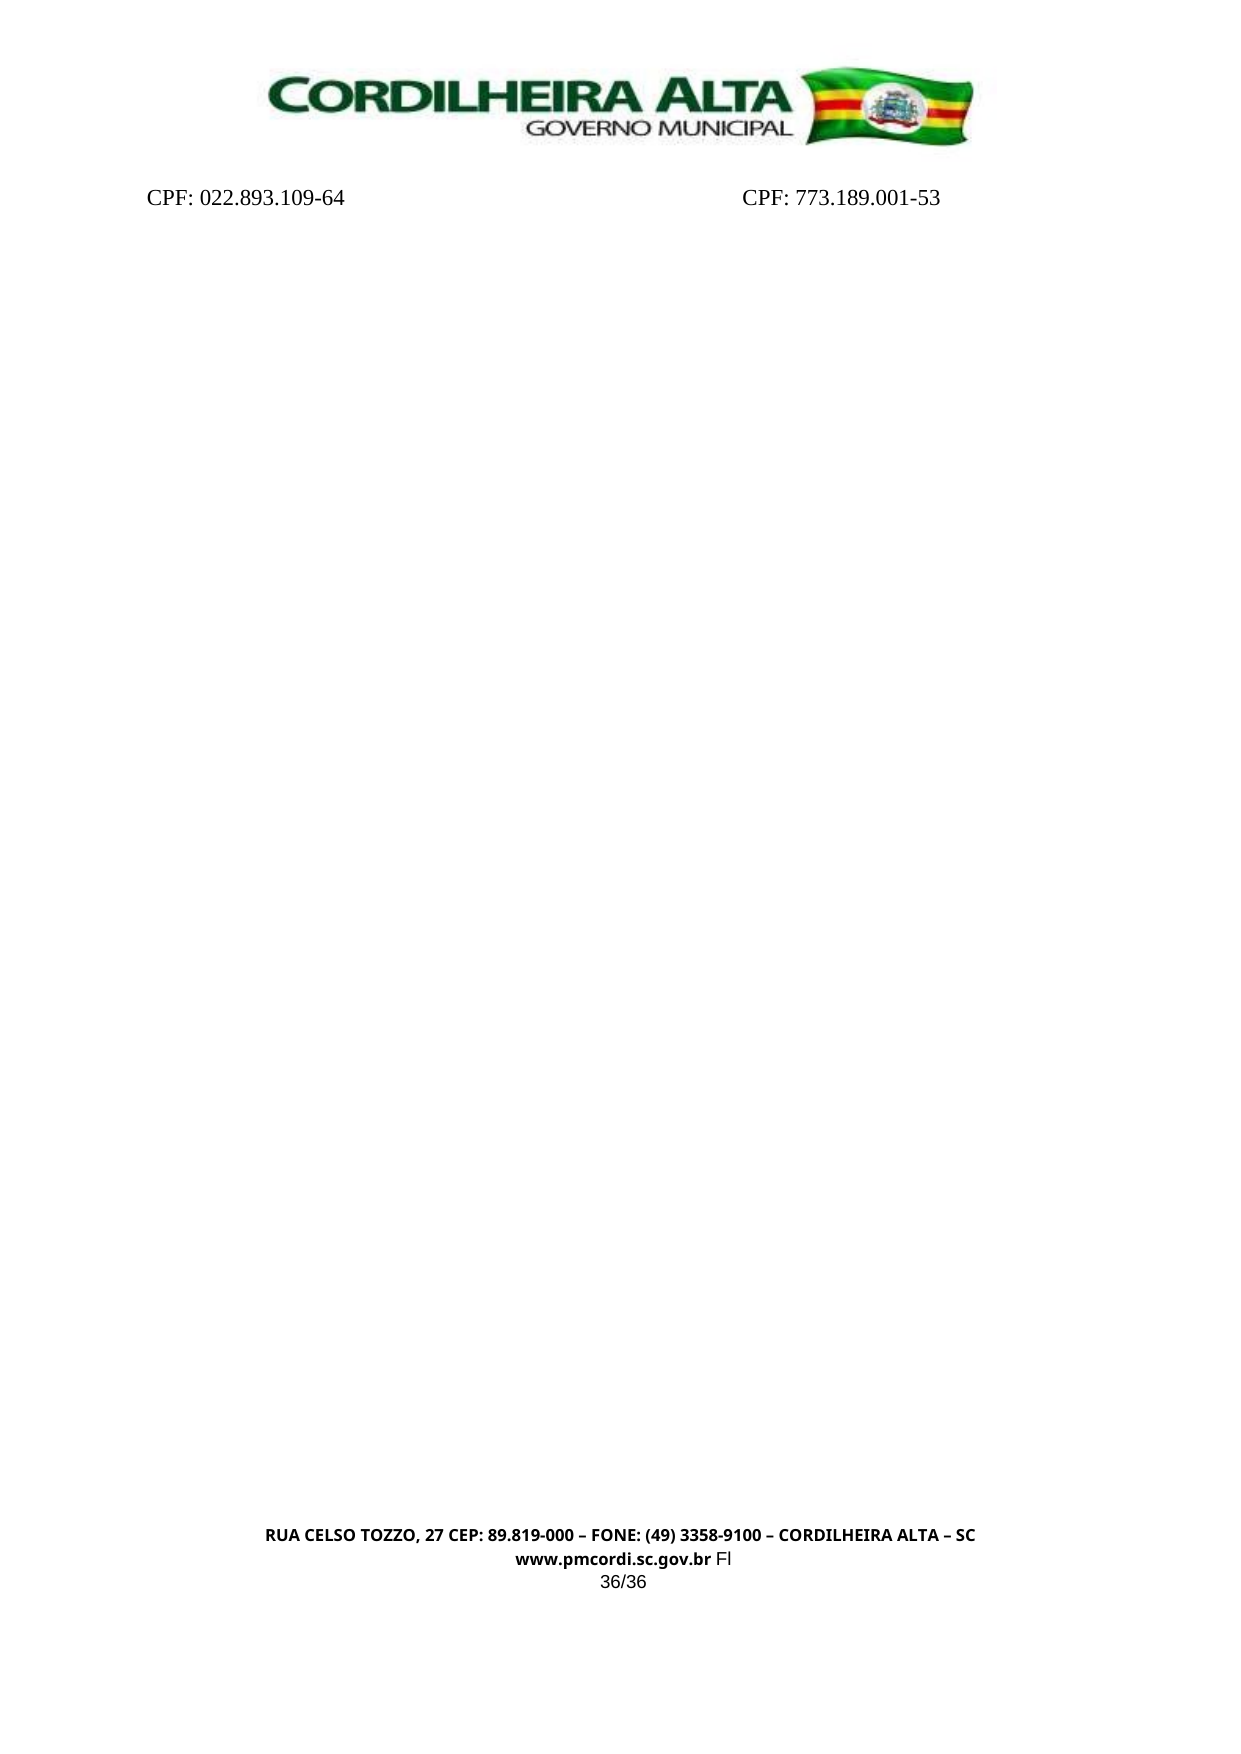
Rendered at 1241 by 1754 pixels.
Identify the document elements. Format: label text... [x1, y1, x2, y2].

text CPF: 022.893.109-64 CPF: 773.189.001-53 [147, 184, 1113, 210]
picture [245, 43, 997, 171]
